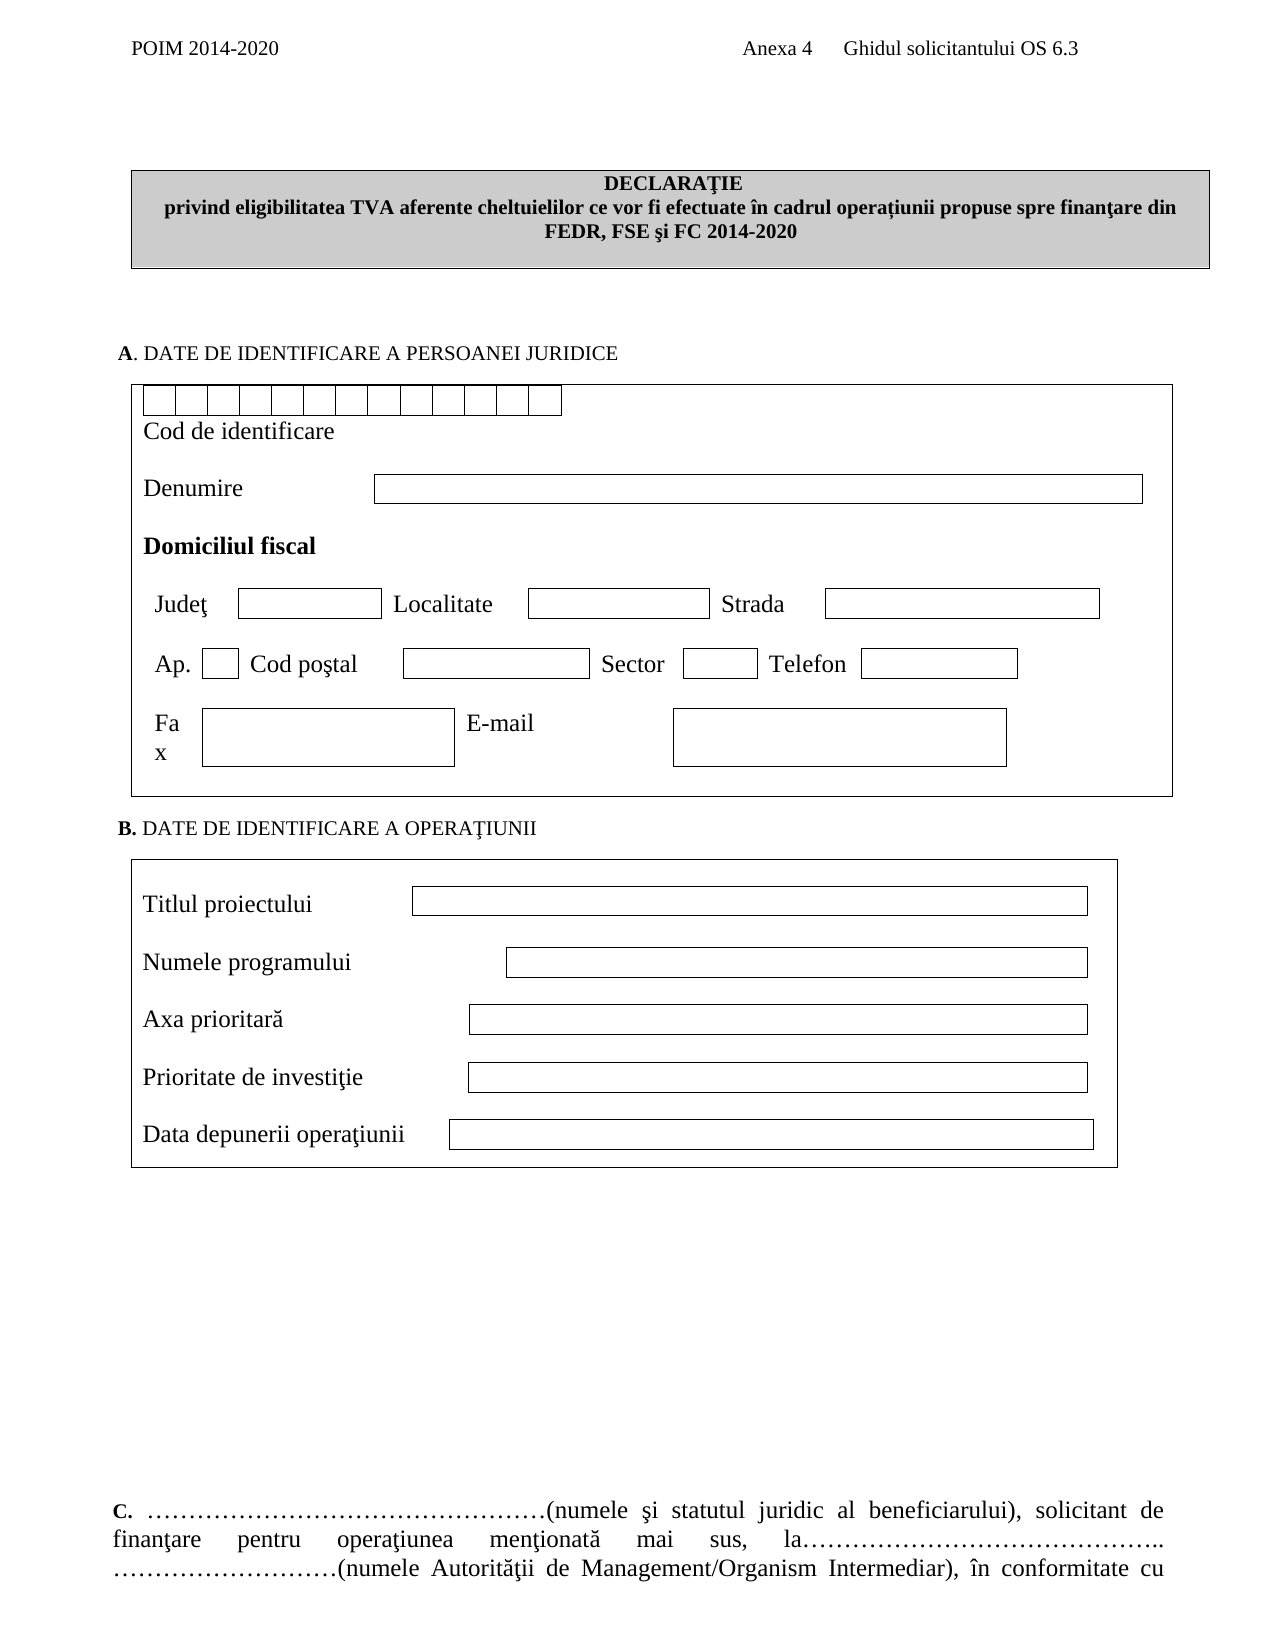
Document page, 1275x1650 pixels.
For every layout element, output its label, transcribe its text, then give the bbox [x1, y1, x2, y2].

table_header Cod de identificare Denumire Domiciliul fiscal [132, 385, 1172, 796]
text A. DATE DE IDENTIFICARE A PERSOANEI JURIDICE [112, 341, 1172, 365]
text B. DATE DE IDENTIFICARE A OPERAŢIUNII [112, 816, 1172, 840]
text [112, 1495, 1165, 1582]
table_header DECLARAŢIE privind eligibilitatea TVA aferente cheltuielilor ce vor fi efectuate în cadrul operațiunii propuse spre finanţare din FEDR, FSE şi FC 2014-2020 [132, 171, 1209, 267]
table_header Titlul proiectului Numele programului Axa prioritară Prioritate de investiţie Data depunerii operaţiunii [132, 860, 1117, 1167]
